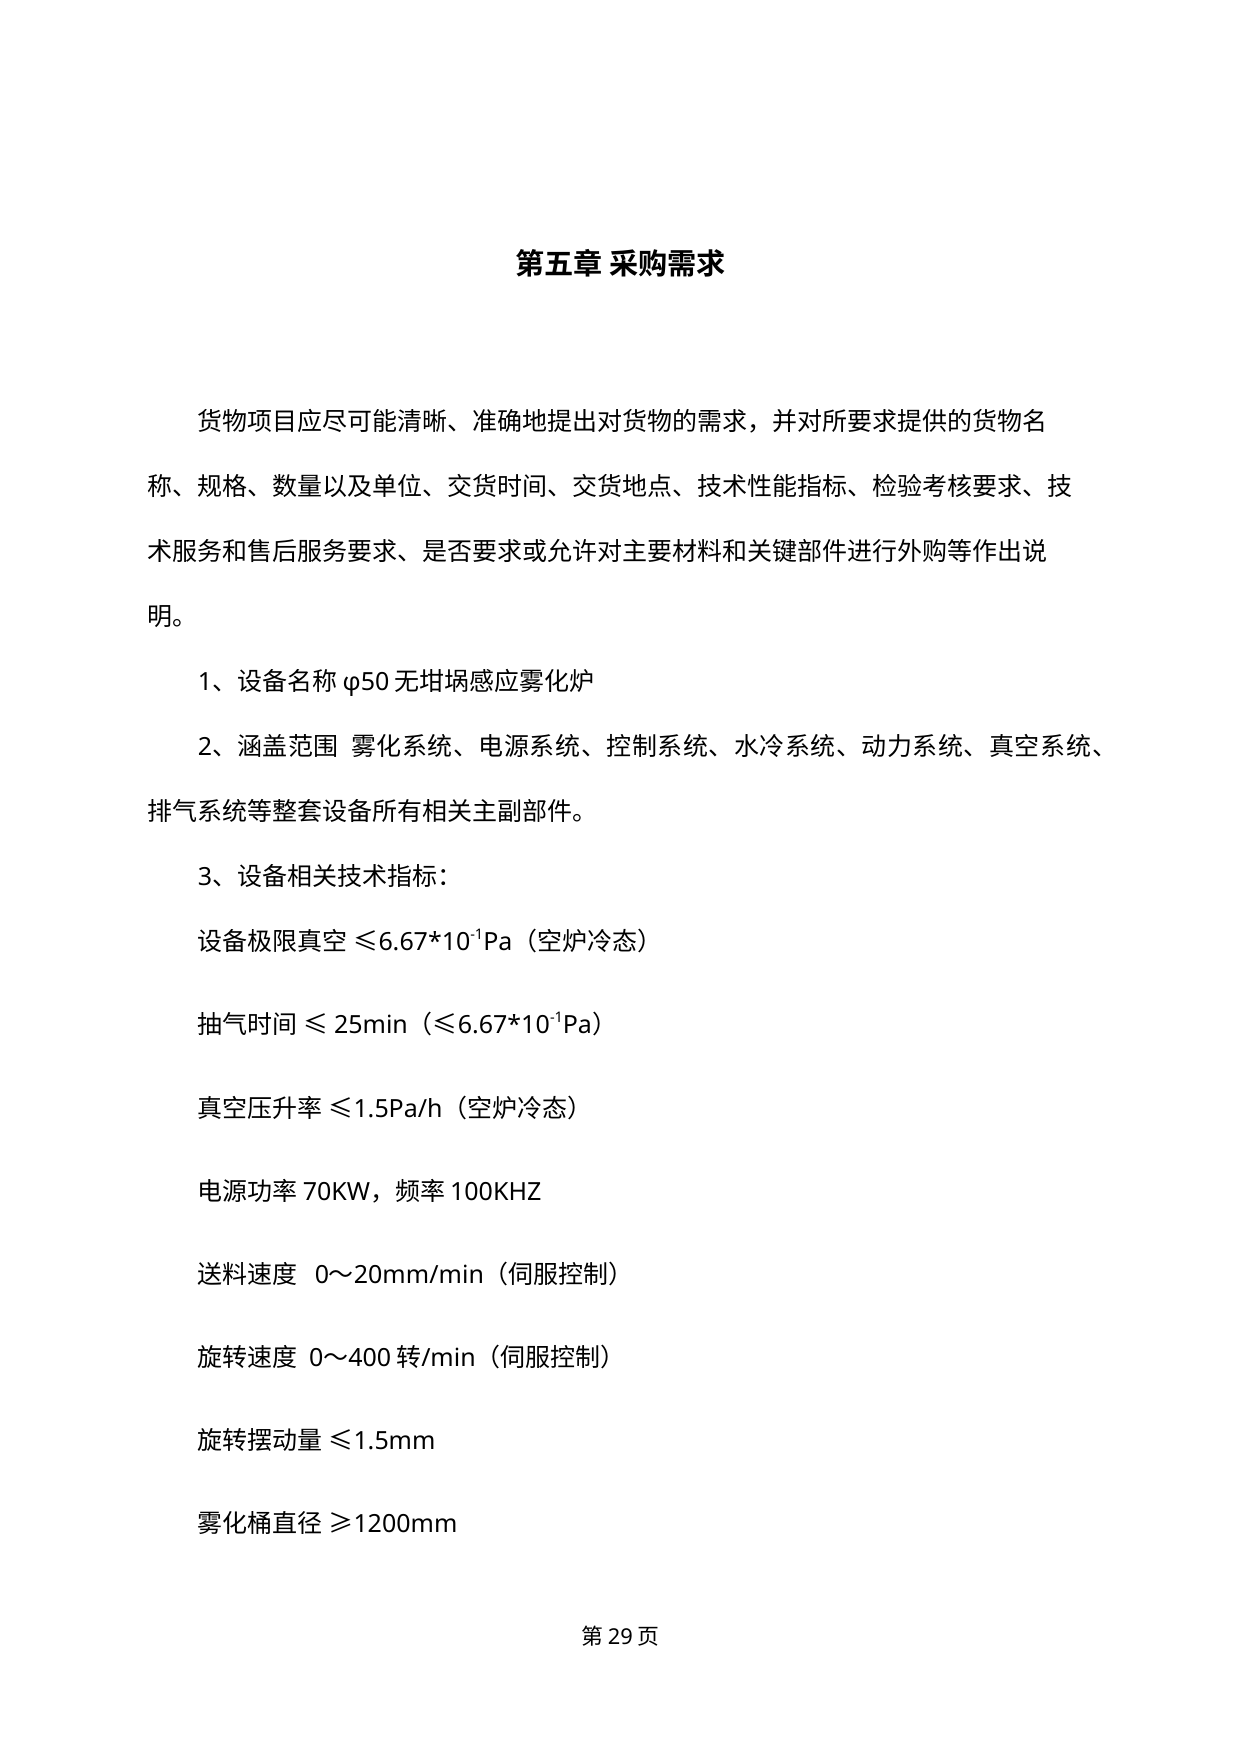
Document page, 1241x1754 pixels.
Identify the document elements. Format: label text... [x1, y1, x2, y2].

subtitle 第五章 采购需求 [148, 229, 1093, 294]
list 电源功率70KW，频率100KHZ [148, 1157, 1093, 1222]
list 3、设备相关技术指标： [148, 842, 1093, 907]
list 涵盖范围 雾化系统、电源系统、控制系统、水冷系统、动力系统、真空系统、排气系统等整套设备所有相关主副部件。 [148, 712, 1093, 842]
list 旋转速度 0～400转/min（伺服控制） [148, 1323, 1093, 1388]
text 货物项目应尽可能清晰、准确地提出对货物的需求，并对所要求提供的货物名称、规格、数量以及单位、交货时间、交货地点、技术性能指标、检验考核要求、技术服务和售后服务要求、是否要求或允许对主要材料和关键部件进行外购等作出说明。 [148, 387, 1093, 647]
list 雾化桶直径 ≥1200mm [148, 1489, 1093, 1554]
list 设备极限真空 ≤6.67*10-1Pa（空炉冷态） [148, 907, 1093, 972]
list 送料速度 0～20mm/min（伺服控制） [148, 1240, 1093, 1305]
list 抽气时间 ≤ 25min（≤6.67*10-1Pa） [148, 991, 1093, 1056]
list 真空压升率 ≤1.5Pa/h（空炉冷态） [148, 1074, 1093, 1139]
list 设备名称 φ50无坩埚感应雾化炉 [148, 647, 1093, 712]
list 旋转摆动量 ≤1.5mm [148, 1406, 1093, 1471]
